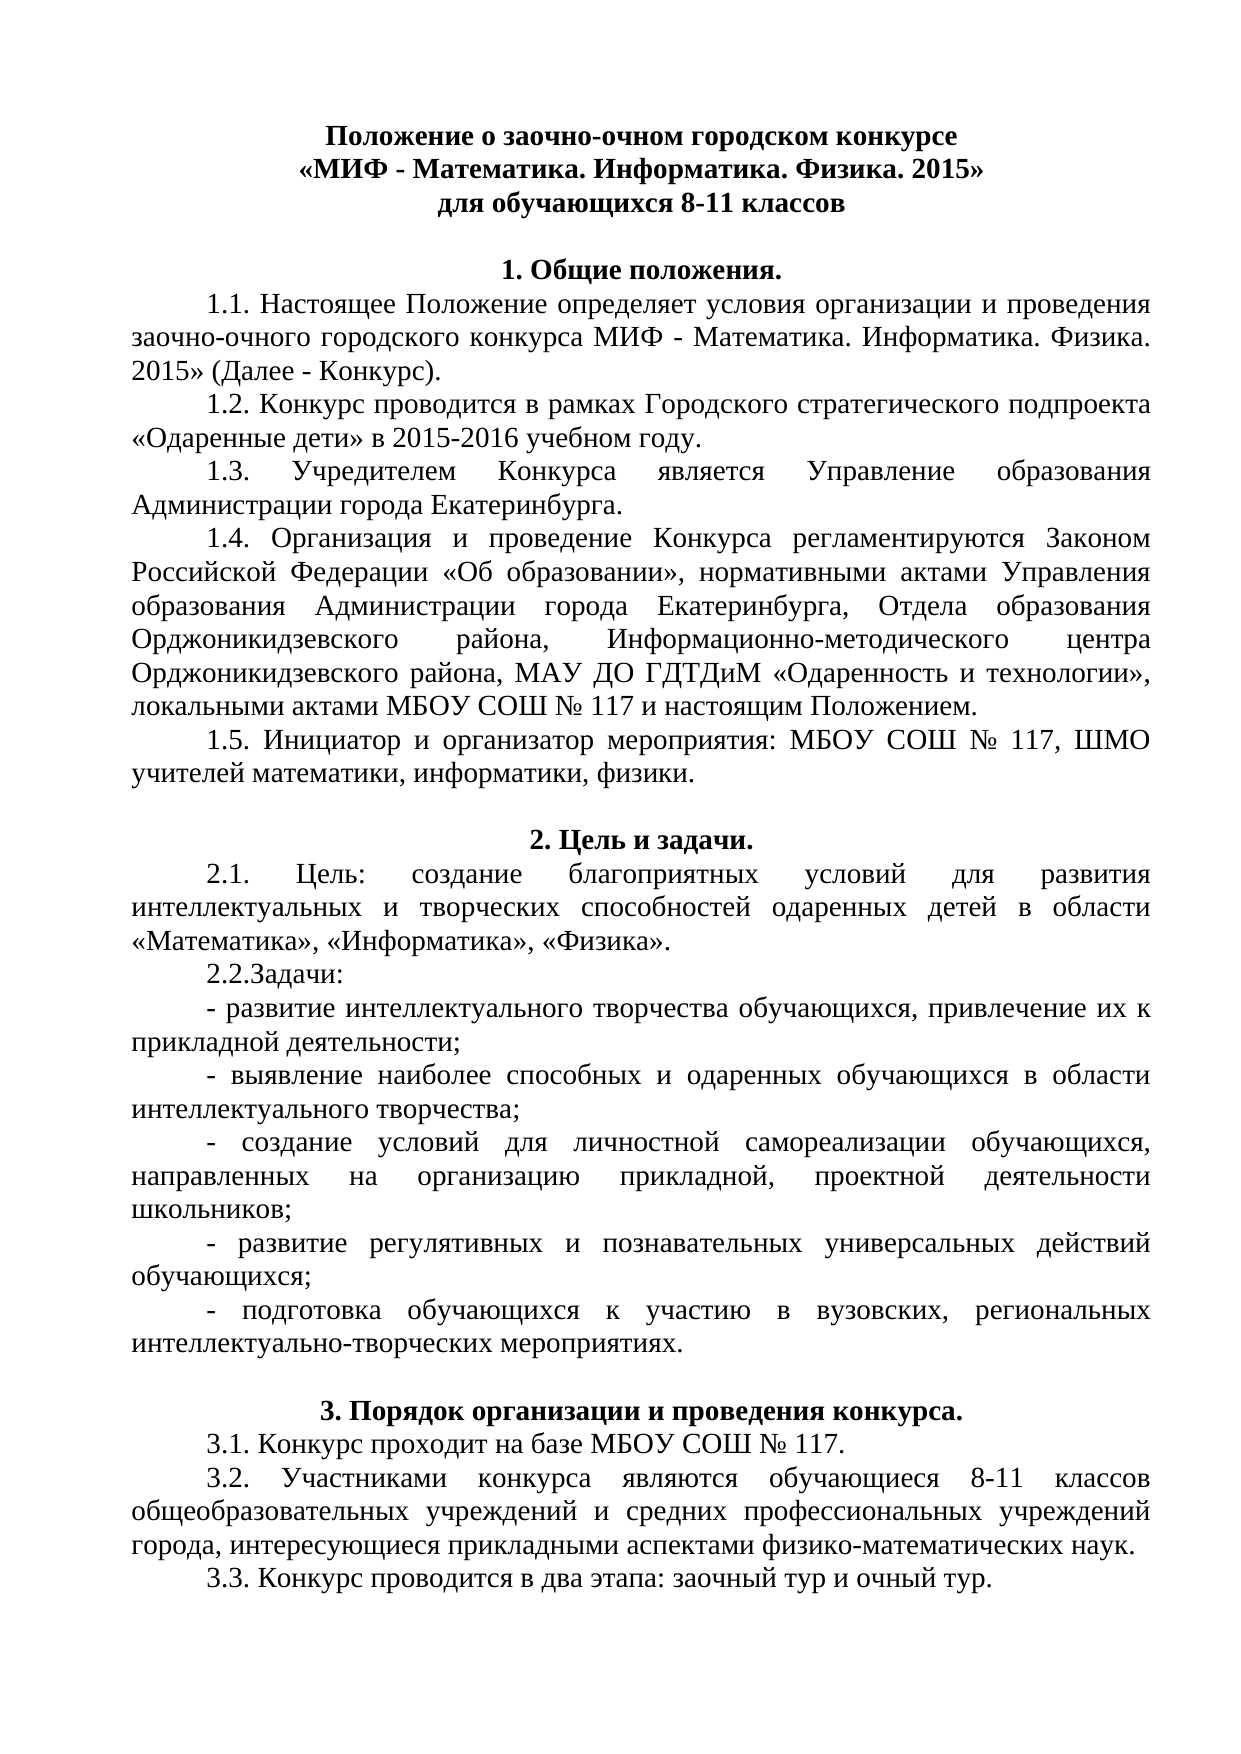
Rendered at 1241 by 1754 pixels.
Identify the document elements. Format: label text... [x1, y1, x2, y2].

text 2. Цель и задачи. [131, 822, 1152, 856]
text «МИФ - Математика. Информатика. Физика. 2015» [131, 152, 1152, 185]
text 1.4. Организация и проведение Конкурса регламентируются Законом Российской Федерации «Об образовании», нормативными актами Управления образования Администрации города Екатеринбурга, Отдела образования Орджоникидзевского района, Информационно-методического центра Орджоникидзевского района, МАУ ДО ГДТДиМ «Одаренность и технологии», локальными актами МБОУ СОШ № 117 и настоящим Положением. [131, 521, 1152, 722]
text 3.2. Участниками конкурса являются обучающиеся 8-11 классов общеобразовательных учреждений и средних профессиональных учреждений города, интересующиеся прикладными аспектами физико-математических наук. [131, 1460, 1152, 1560]
text 3. Порядок организации и проведения конкурса. [131, 1393, 1152, 1426]
text Положение о заочно-очном городском конкурсе [131, 118, 1152, 152]
text 1.2. Конкурс проводится в рамках Городского стратегического подпроекта «Одаренные дети» в 2015-2016 учебном году. [131, 386, 1152, 453]
text для обучающихся 8-11 классов [131, 185, 1152, 219]
text 3.3. Конкурс проводится в два этапа: заочный тур и очный тур. [131, 1560, 1152, 1594]
text - развитие интеллектуального творчества обучающихся, привлечение их к прикладной деятельности; [131, 990, 1152, 1057]
text - развитие регулятивных и познавательных универсальных действий обучающихся; [131, 1225, 1152, 1292]
text 1. Общие положения. [131, 252, 1152, 286]
text 1.1. Настоящее Положение определяет условия организации и проведения заочно-очного городского конкурса МИФ - Математика. Информатика. Физика. 2015» (Далее - Конкурс). [131, 286, 1152, 386]
text 2.1. Цель: создание благоприятных условий для развития интеллектуальных и творческих способностей одаренных детей в области «Математика», «Информатика», «Физика». [131, 856, 1152, 957]
text - создание условий для личностной самореализации обучающихся, направленных на организацию прикладной, проектной деятельности школьников; [131, 1124, 1152, 1225]
text 2.2.Задачи: [131, 957, 1152, 990]
text 3.1. Конкурс проходит на базе МБОУ СОШ № 117. [131, 1426, 1152, 1460]
text 1.5. Инициатор и организатор мероприятия: МБОУ СОШ № 117, ШМО учителей математики, информатики, физики. [131, 722, 1152, 789]
text - подготовка обучающихся к участию в вузовских, региональных интеллектуально-творческих мероприятиях. [131, 1292, 1152, 1359]
text - выявление наиболее способных и одаренных обучающихся в области интеллектуального творчества; [131, 1057, 1152, 1124]
text 1.3. Учредителем Конкурса является Управление образования Администрации города Екатеринбурга. [131, 453, 1152, 521]
